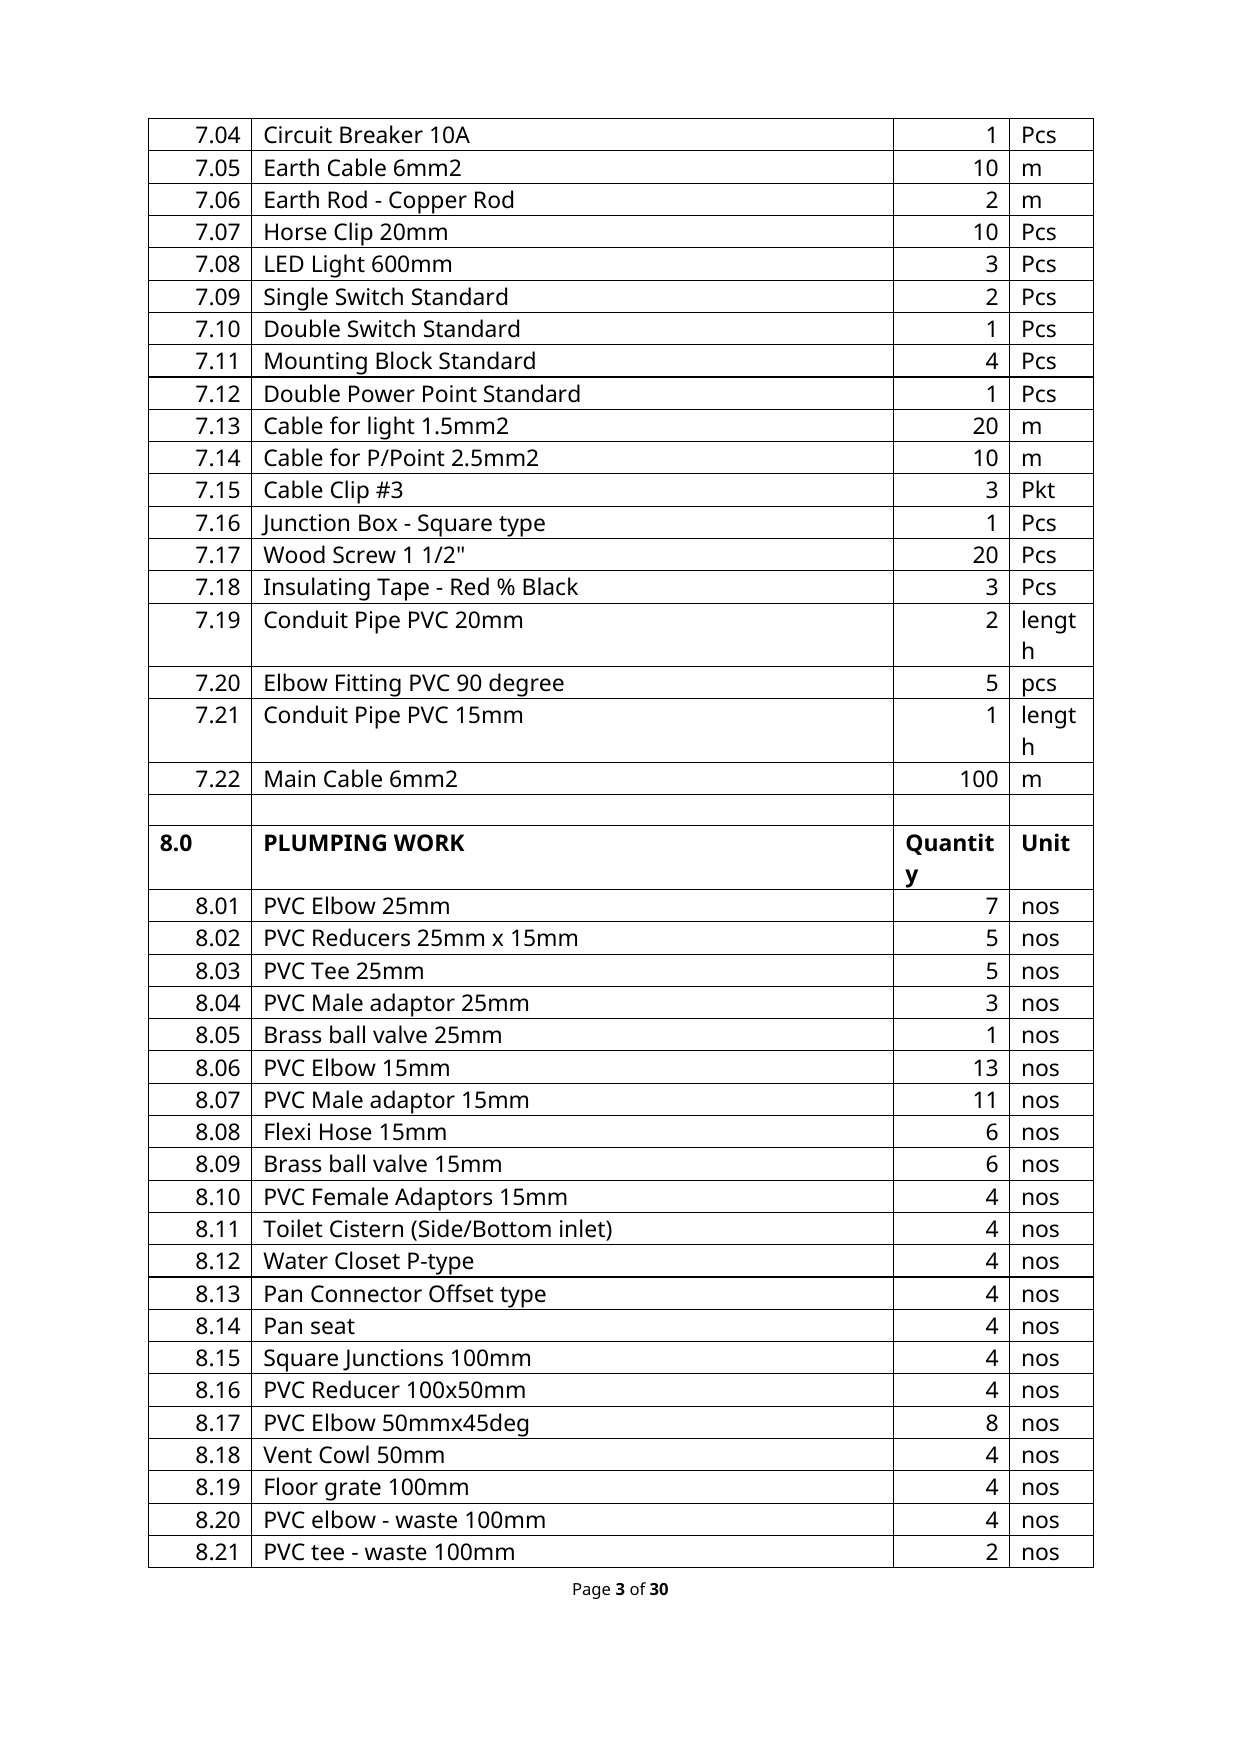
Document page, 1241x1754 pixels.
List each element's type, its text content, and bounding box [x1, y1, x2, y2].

table_cell Pcs [1010, 216, 1093, 247]
table_cell PVC elbow - waste 100mm [252, 1504, 893, 1535]
table_cell 4 [894, 1213, 1009, 1244]
table_cell 7.15 [149, 474, 251, 506]
table_cell 7.10 [149, 313, 251, 344]
table_cell pcs [1010, 667, 1093, 698]
table_cell 8.08 [149, 1116, 251, 1147]
table_cell 4 [894, 1278, 1009, 1309]
table_cell Pcs [1010, 345, 1093, 376]
table_cell Earth Rod - Copper Rod [252, 184, 893, 215]
table_cell 8.13 [149, 1278, 251, 1309]
table_cell 6 [894, 1148, 1009, 1179]
table_cell nos [1010, 955, 1093, 986]
table_cell 8 [894, 1407, 1009, 1438]
table_cell Conduit Pipe PVC 15mm [252, 699, 893, 762]
table_cell nos [1010, 1439, 1093, 1470]
table_cell 7.08 [149, 248, 251, 279]
table_cell Brass ball valve 25mm [252, 1019, 893, 1050]
table_cell PVC Reducer 100x50mm [252, 1374, 893, 1406]
table_cell 4 [894, 345, 1009, 376]
table_cell nos [1010, 1536, 1093, 1567]
table_cell 8.05 [149, 1019, 251, 1050]
table_cell 20 [894, 410, 1009, 441]
table_cell 8.12 [149, 1245, 251, 1276]
table_cell Main Cable 6mm2 [252, 763, 893, 794]
table_cell 10 [894, 151, 1009, 183]
table_cell PVC tee - waste 100mm [252, 1536, 893, 1567]
table_cell 8.01 [149, 890, 251, 921]
table_cell Cable for light 1.5mm2 [252, 410, 893, 441]
table_cell length [1010, 699, 1093, 762]
table_cell 8.09 [149, 1148, 251, 1179]
table_cell 8.02 [149, 922, 251, 953]
table_cell nos [1010, 1051, 1093, 1083]
table_cell 8.14 [149, 1310, 251, 1341]
table_cell nos [1010, 1342, 1093, 1373]
table_cell 3 [894, 987, 1009, 1018]
table_cell PLUMPING WORK [252, 826, 893, 889]
table_cell 7.11 [149, 345, 251, 376]
table_cell Junction Box - Square type [252, 507, 893, 538]
table_cell 7.09 [149, 281, 251, 312]
table_cell m [1010, 410, 1093, 441]
table_cell 10 [894, 442, 1009, 473]
table_cell 8.16 [149, 1374, 251, 1406]
table_cell PVC Elbow 25mm [252, 890, 893, 921]
table_cell nos [1010, 1310, 1093, 1341]
table_cell Pan Connector Offset type [252, 1278, 893, 1309]
table_cell 3 [894, 571, 1009, 602]
table_cell 7.13 [149, 410, 251, 441]
table_cell nos [1010, 1278, 1093, 1309]
table_cell 2 [894, 281, 1009, 312]
table_cell nos [1010, 1084, 1093, 1115]
table_cell 5 [894, 922, 1009, 953]
table_cell 3 [894, 248, 1009, 279]
table_cell [894, 795, 1009, 825]
table_cell Pkt [1010, 474, 1093, 506]
table_cell 2 [894, 184, 1009, 215]
table_cell nos [1010, 1471, 1093, 1502]
table_cell nos [1010, 1116, 1093, 1147]
table_cell Pcs [1010, 281, 1093, 312]
table_cell Pcs [1010, 539, 1093, 570]
table_cell PVC Female Adaptors 15mm [252, 1181, 893, 1212]
table_cell Pcs [1010, 507, 1093, 538]
table_cell 7.18 [149, 571, 251, 602]
table_cell [149, 795, 251, 825]
table_cell 4 [894, 1374, 1009, 1406]
table_cell 100 [894, 763, 1009, 794]
table_cell PVC Elbow 50mmx45deg [252, 1407, 893, 1438]
table_cell 1 [894, 119, 1009, 150]
table_cell 4 [894, 1471, 1009, 1502]
table_cell LED Light 600mm [252, 248, 893, 279]
table_cell Unit [1010, 826, 1093, 889]
table_cell 8.04 [149, 987, 251, 1018]
table_cell 7.22 [149, 763, 251, 794]
table_cell Pcs [1010, 119, 1093, 150]
table_cell Mounting Block Standard [252, 345, 893, 376]
table_cell 7 [894, 890, 1009, 921]
table_cell 8.17 [149, 1407, 251, 1438]
table_cell m [1010, 763, 1093, 794]
table_cell nos [1010, 1213, 1093, 1244]
table_cell 8.21 [149, 1536, 251, 1567]
table_cell 1 [894, 507, 1009, 538]
table_cell 7.16 [149, 507, 251, 538]
table_cell 5 [894, 955, 1009, 986]
table_cell nos [1010, 1019, 1093, 1050]
table_cell Cable for P/Point 2.5mm2 [252, 442, 893, 473]
table_cell m [1010, 151, 1093, 183]
table_cell 7.04 [149, 119, 251, 150]
table_cell 4 [894, 1310, 1009, 1341]
table_cell Cable Clip #3 [252, 474, 893, 506]
table_cell 8.15 [149, 1342, 251, 1373]
table_cell [1010, 795, 1093, 825]
table_cell Quantity [894, 826, 1009, 889]
table_cell Floor grate 100mm [252, 1471, 893, 1502]
table_cell [252, 795, 893, 825]
table_cell Toilet Cistern (Side/Bottom inlet) [252, 1213, 893, 1244]
table_cell 8.19 [149, 1471, 251, 1502]
table_cell Pan seat [252, 1310, 893, 1341]
table_cell Pcs [1010, 378, 1093, 409]
table_cell nos [1010, 1374, 1093, 1406]
table_cell 8.18 [149, 1439, 251, 1470]
table_cell 6 [894, 1116, 1009, 1147]
table_cell nos [1010, 1148, 1093, 1179]
table_cell nos [1010, 987, 1093, 1018]
table_cell 7.21 [149, 699, 251, 762]
table_cell Earth Cable 6mm2 [252, 151, 893, 183]
table_cell 4 [894, 1439, 1009, 1470]
table_cell 4 [894, 1181, 1009, 1212]
table_cell 7.12 [149, 378, 251, 409]
table_cell Pcs [1010, 571, 1093, 602]
table_cell 13 [894, 1051, 1009, 1083]
table_cell length [1010, 604, 1093, 666]
table_cell 4 [894, 1245, 1009, 1276]
table_cell Double Power Point Standard [252, 378, 893, 409]
table_cell Double Switch Standard [252, 313, 893, 344]
table_cell 1 [894, 313, 1009, 344]
table_cell 7.19 [149, 604, 251, 666]
table_cell Square Junctions 100mm [252, 1342, 893, 1373]
table_cell 8.07 [149, 1084, 251, 1115]
table_cell Wood Screw 1 1/2" [252, 539, 893, 570]
table_cell 2 [894, 604, 1009, 666]
table_cell nos [1010, 890, 1093, 921]
table_cell 5 [894, 667, 1009, 698]
table_cell PVC Reducers 25mm x 15mm [252, 922, 893, 953]
table_cell Brass ball valve 15mm [252, 1148, 893, 1179]
table_cell Circuit Breaker 10A [252, 119, 893, 150]
table_cell 7.20 [149, 667, 251, 698]
table_cell nos [1010, 1181, 1093, 1212]
table_cell 7.07 [149, 216, 251, 247]
table_cell PVC Tee 25mm [252, 955, 893, 986]
table_cell 7.17 [149, 539, 251, 570]
table_cell Conduit Pipe PVC 20mm [252, 604, 893, 666]
table_cell nos [1010, 1407, 1093, 1438]
table_cell Water Closet P-type [252, 1245, 893, 1276]
table_cell 7.06 [149, 184, 251, 215]
table_cell Pcs [1010, 248, 1093, 279]
table_cell nos [1010, 922, 1093, 953]
table_cell PVC Male adaptor 15mm [252, 1084, 893, 1115]
table_cell 4 [894, 1342, 1009, 1373]
table_cell Single Switch Standard [252, 281, 893, 312]
table_cell Pcs [1010, 313, 1093, 344]
table_cell 8.11 [149, 1213, 251, 1244]
table_cell 8.03 [149, 955, 251, 986]
table_cell Horse Clip 20mm [252, 216, 893, 247]
table_cell m [1010, 184, 1093, 215]
table_cell 2 [894, 1536, 1009, 1567]
table_cell 7.05 [149, 151, 251, 183]
table_cell PVC Elbow 15mm [252, 1051, 893, 1083]
table_cell 8.06 [149, 1051, 251, 1083]
table_cell nos [1010, 1504, 1093, 1535]
table_cell 4 [894, 1504, 1009, 1535]
table_cell Vent Cowl 50mm [252, 1439, 893, 1470]
table_cell 8.0 [149, 826, 251, 889]
table_cell m [1010, 442, 1093, 473]
table_cell 11 [894, 1084, 1009, 1115]
table_cell 8.20 [149, 1504, 251, 1535]
table_cell 10 [894, 216, 1009, 247]
table_cell 1 [894, 378, 1009, 409]
table_cell 20 [894, 539, 1009, 570]
table_cell Flexi Hose 15mm [252, 1116, 893, 1147]
table_cell PVC Male adaptor 25mm [252, 987, 893, 1018]
table_cell Elbow Fitting PVC 90 degree [252, 667, 893, 698]
table_cell Insulating Tape - Red % Black [252, 571, 893, 602]
table_cell 7.14 [149, 442, 251, 473]
table_cell 1 [894, 1019, 1009, 1050]
table_cell 3 [894, 474, 1009, 506]
table_cell 8.10 [149, 1181, 251, 1212]
table_cell nos [1010, 1245, 1093, 1276]
table_cell 1 [894, 699, 1009, 762]
